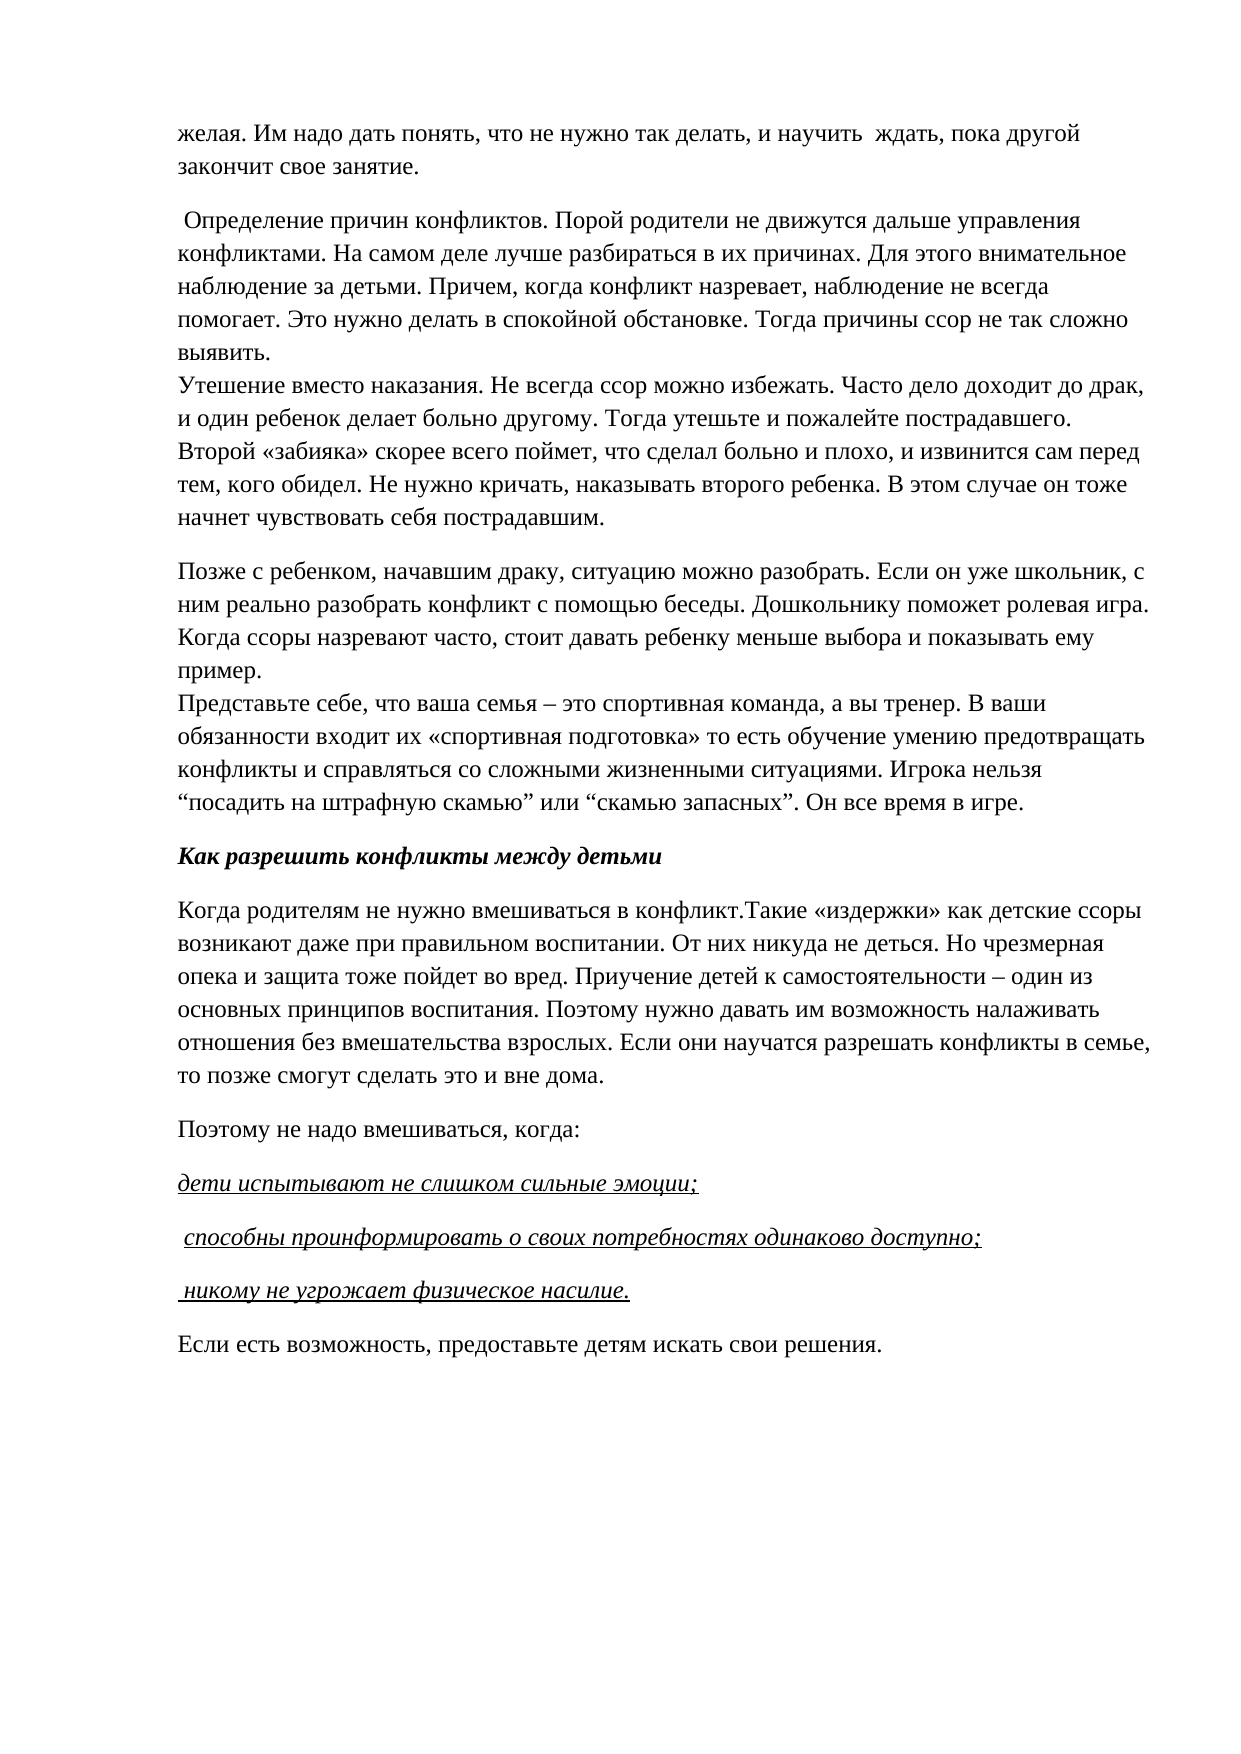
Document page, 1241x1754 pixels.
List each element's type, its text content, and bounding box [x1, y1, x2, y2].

text Определение причин конфликтов. Порой родители не движутся дальше управления конфликтами. На самом деле лучше разбираться в их причинах. Для этого внимательное наблюдение за детьми. Причем, когда конфликт назревает, наблюдение не всегда помогает. Это нужно делать в спокойной обстановке. Тогда причины ссор не так сложно выявить. Утешение вместо наказания. Не всегда ссор можно избежать. Часто дело доходит до драк, и один ребенок делает больно другому. Тогда утешьте и пожалейте пострадавшего. Второй «забияка» скорее всего поймет, что сделал больно и плохо, и извинится сам перед тем, кого обидел. Не нужно кричать, наказывать второго ребенка. В этом случае он тоже начнет чувствовать себя пострадавшим. [177, 205, 1152, 531]
text способны проинформировать о своих потребностях одинаково доступно; [177, 1222, 1152, 1250]
text Когда родителям не нужно вмешиваться в конфликт.Такие «издержки» как детские ссоры возникают даже при правильном воспитании. От них никуда не деться. Но чрезмерная опека и защита тоже пойдет во вред. Приучение детей к самостоятельности – один из основных принципов воспитания. Поэтому нужно давать им возможность налаживать отношения без вмешательства взрослых. Если они научатся разрешать конфликты в семье, то позже смогут сделать это и вне дома. [177, 895, 1152, 1089]
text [177, 118, 1152, 180]
text Если есть возможность, предоставьте детям искать свои решения. [177, 1329, 1152, 1358]
text Поэтому не надо вмешиваться, когда: [177, 1114, 1152, 1143]
text Позже с ребенком, начавшим драку, ситуацию можно разобрать. Если он уже школьник, с ним реально разобрать конфликт с помощью беседы. Дошкольнику поможет ролевая игра. Когда ссоры назревают часто, стоит давать ребенку меньше выбора и показывать ему пример. Представьте себе, что ваша семья – это спортивная команда, а вы тренер. В ваши обязанности входит их «спортивная подготовка» то есть обучение умению предотвращать конфликты и справляться со сложными жизненными ситуациями. Игрока нельзя “посадить на штрафную скамью” или “скамью запасных”. Он все время в игре. [177, 556, 1152, 816]
text Как разрешить конфликты между детьми [177, 841, 1152, 870]
text никому не угрожает физическое насилие. [177, 1275, 1152, 1304]
text дети испытывают не слишком сильные эмоции; [177, 1168, 1152, 1196]
